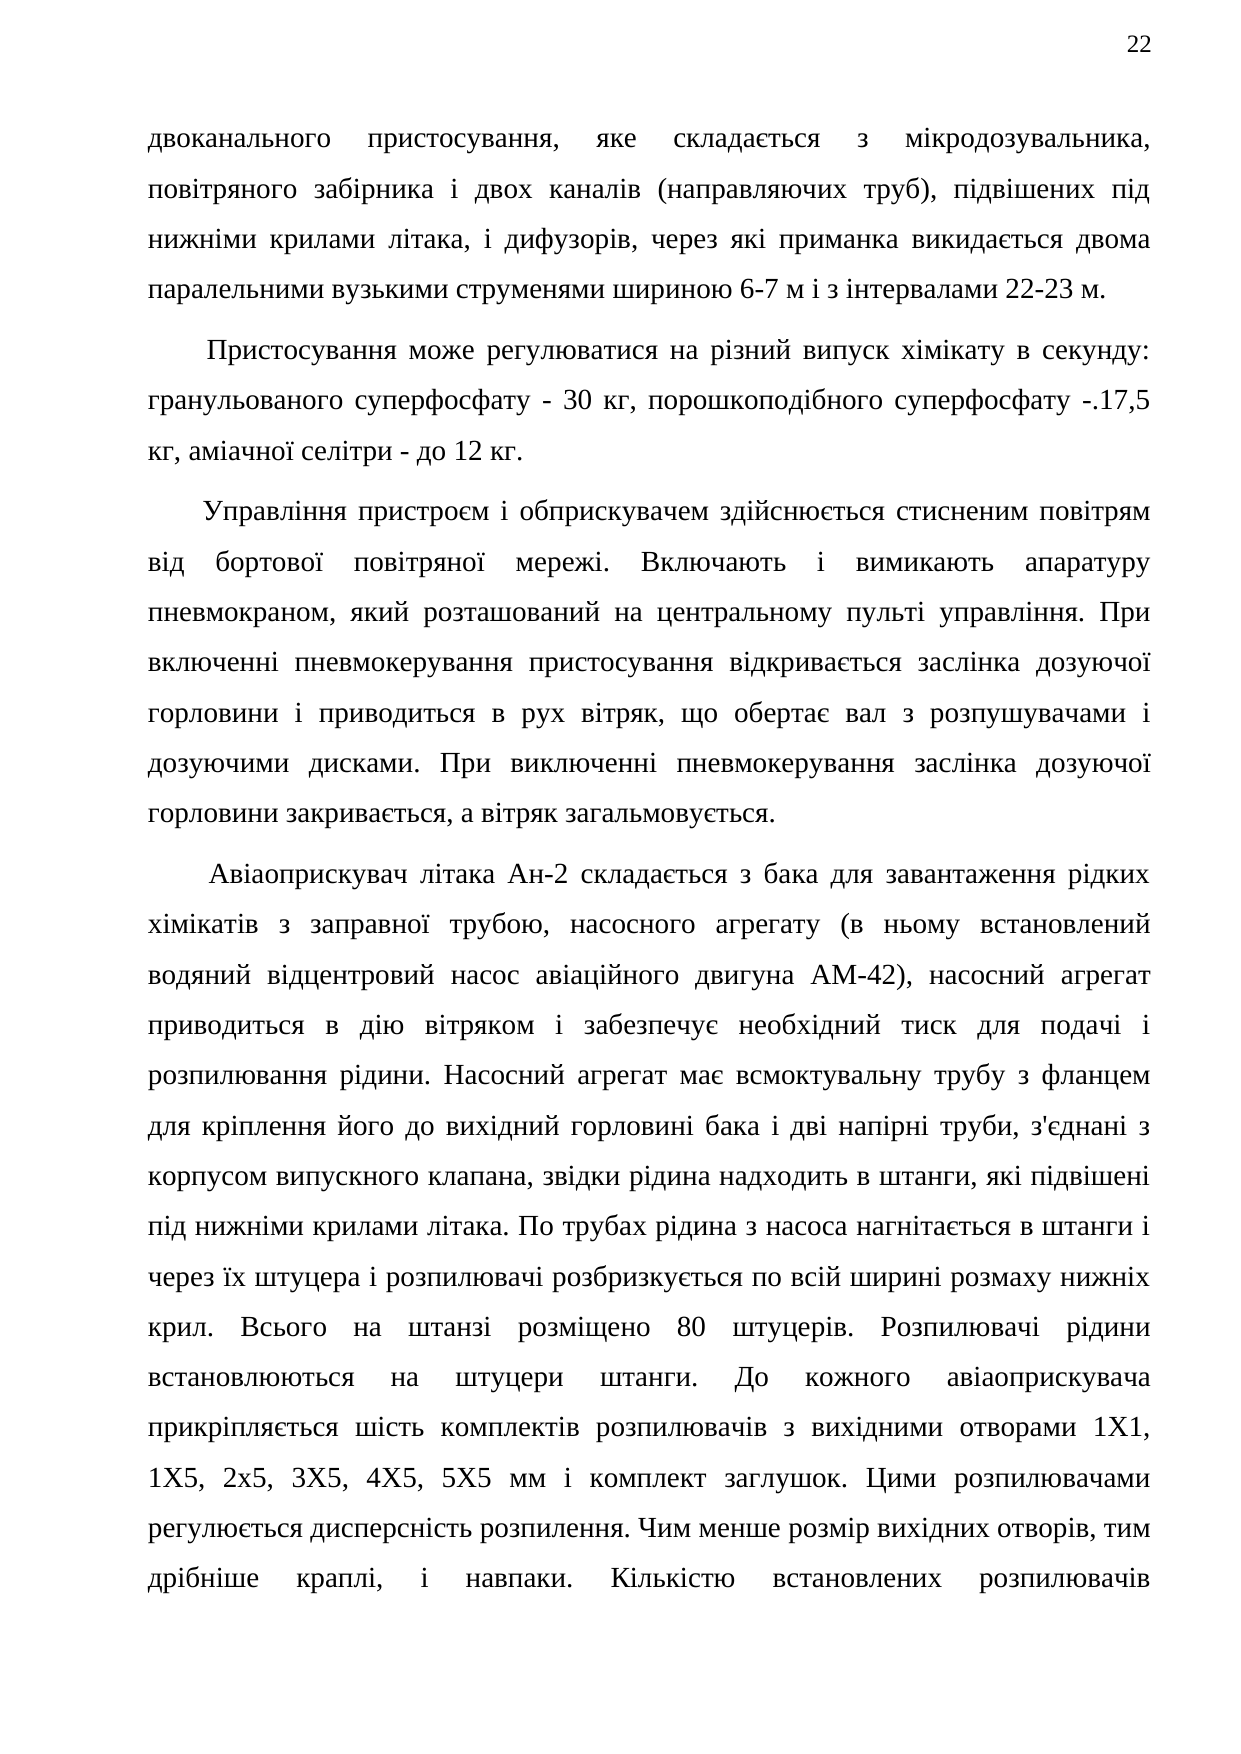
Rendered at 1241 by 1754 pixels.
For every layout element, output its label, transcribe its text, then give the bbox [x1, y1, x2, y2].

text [148, 121, 1152, 305]
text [148, 856, 1152, 1594]
text Пристосування може регулюватися на різний випуск хімікату в секунду: гранульованого суперфосфату - 30 кг, порошкоподібного суперфосфату -.17,5 кг, аміачної селітри - до 12 кг. [148, 332, 1152, 466]
text Управління пристроєм і обприскувачем здійснюється стисненим повітрям від бортової повітряної мережі. Включають і вимикають апаратуру пневмокраном, який розташований на центральному пульті управління. При включенні пневмокерування пристосування відкривається заслінка дозуючої горловини і приводиться в рух вітряк, що обертає вал з розпушувачами і дозуючими дисками. При виключенні пневмокерування заслінка дозуючої горловини закривається, а вітряк загальмовується. [148, 493, 1152, 829]
